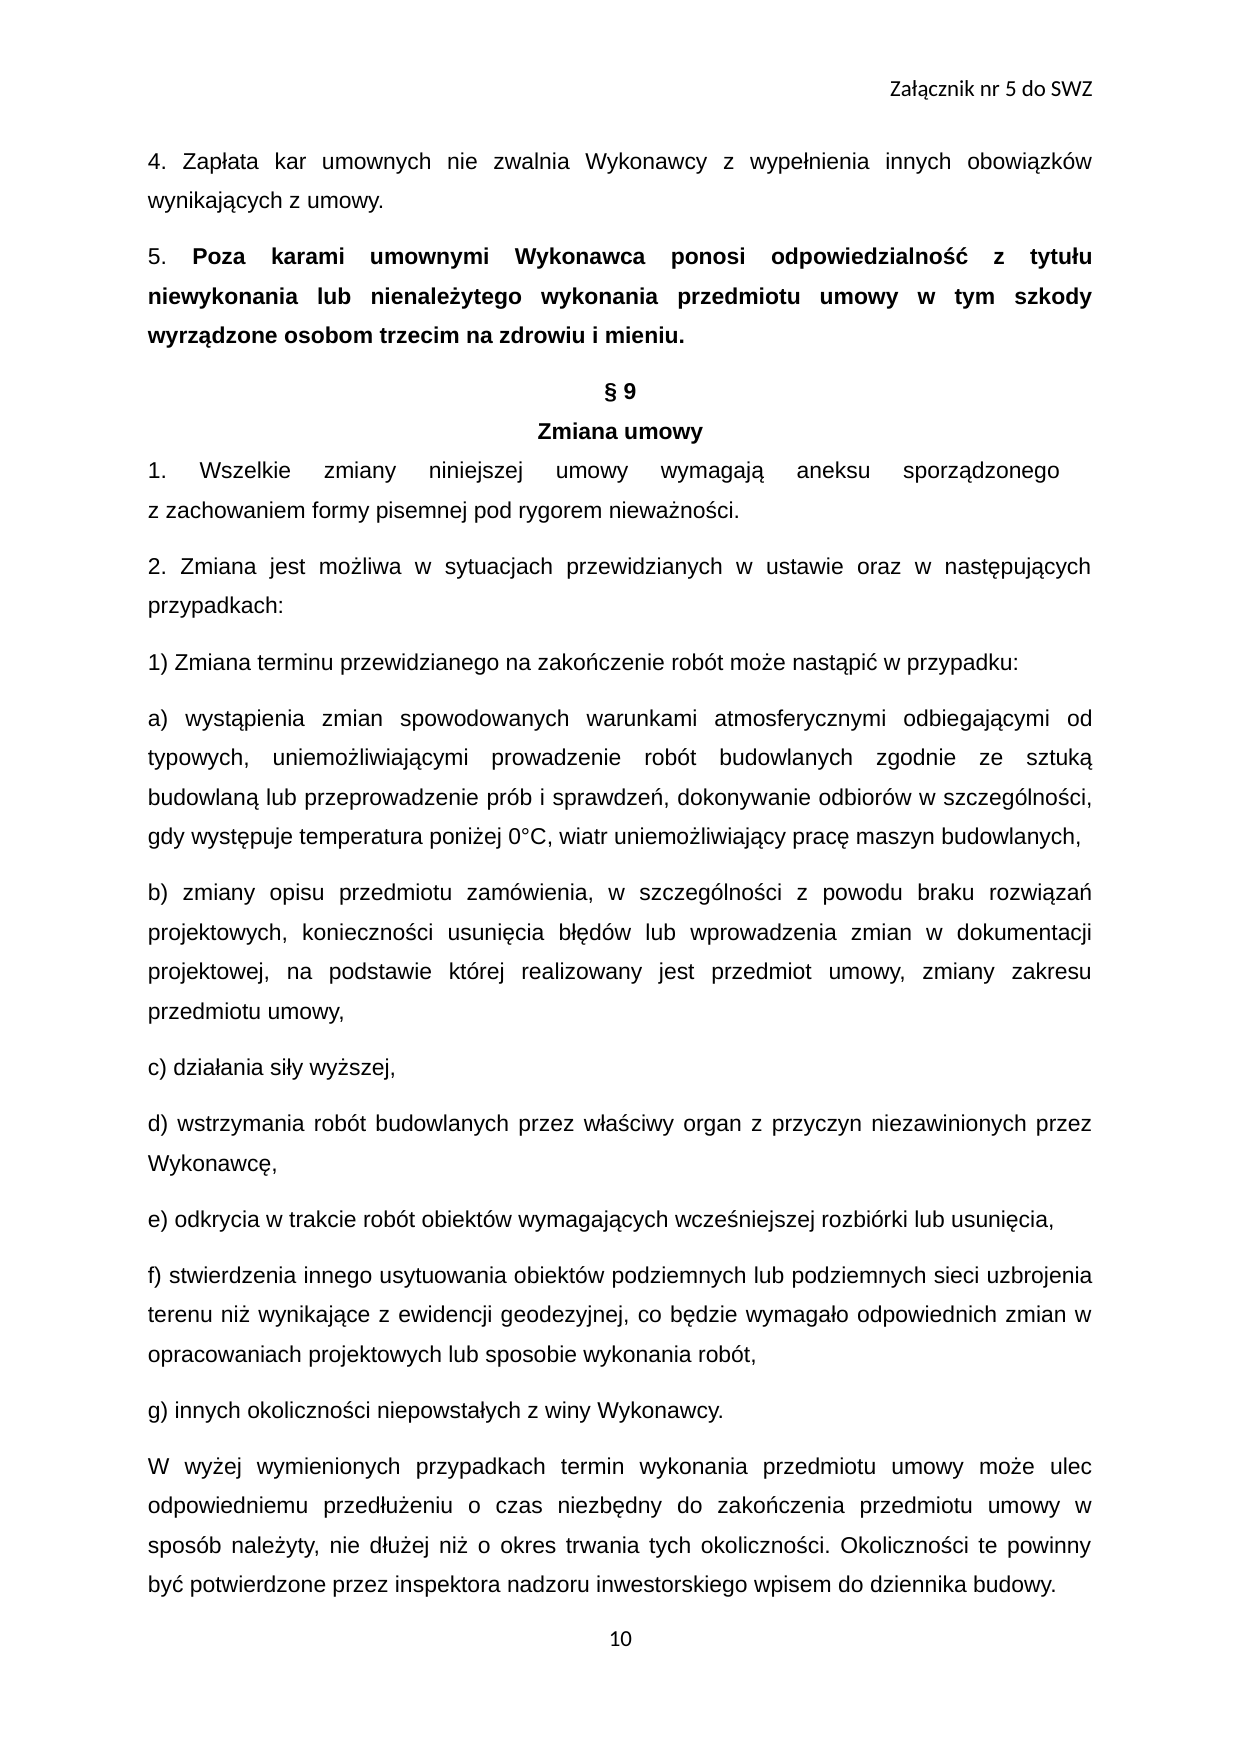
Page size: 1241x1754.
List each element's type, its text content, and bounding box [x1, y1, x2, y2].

text e) odkrycia w trakcie robót obiektów wymagających wcześniejszej rozbiórki lub usunięcia, [148, 1206, 1093, 1232]
text f) stwierdzenia innego usytuowania obiektów podziemnych lub podziemnych sieci uzbrojenia terenu niż wynikające z ewidencji geodezyjnej, co będzie wymagało odpowiednich zmian w opracowaniach projektowych lub sposobie wykonania robót, [148, 1262, 1093, 1367]
text § 9 [148, 378, 1093, 405]
text b) zmiany opisu przedmiotu zamówienia, w szczególności z powodu braku rozwiązań projektowych, konieczności usunięcia błędów lub wprowadzenia zmian w dokumentacji projektowej, na podstawie której realizowany jest przedmiot umowy, zmiany zakresu przedmiotu umowy, [148, 879, 1093, 1024]
text 1) Zmiana terminu przewidzianego na zakończenie robót może nastąpić w przypadku: [148, 648, 1093, 675]
text 2. Zmiana jest możliwa w sytuacjach przewidzianych w ustawie oraz w następujących przypadkach: [148, 553, 1093, 619]
text 5. Poza karami umownymi Wykonawca ponosi odpowiedzialność z tytułu niewykonania lub nienależytego wykonania przedmiotu umowy w tym szkody wyrządzone osobom trzecim na zdrowiu i mieniu. [148, 243, 1093, 348]
text d) wstrzymania robót budowlanych przez właściwy organ z przyczyn niezawinionych przez Wykonawcę, [148, 1110, 1093, 1176]
text g) innych okoliczności niepowstałych z winy Wykonawcy. [148, 1397, 1093, 1423]
text 4. Zapłata kar umownych nie zwalnia Wykonawcy z wypełnienia innych obowiązków wynikających z umowy. [148, 148, 1093, 213]
text 1. Wszelkie zmiany niniejszej umowy wymagają aneksu sporządzonego z zachowaniem formy pisemnej pod rygorem nieważności. [148, 457, 1093, 523]
text Zmiana umowy [148, 418, 1093, 444]
text W wyżej wymienionych przypadkach termin wykonania przedmiotu umowy może ulec odpowiedniemu przedłużeniu o czas niezbędny do zakończenia przedmiotu umowy w sposób należyty, nie dłużej niż o okres trwania tych okoliczności. Okoliczności te powinny być potwierdzone przez inspektora nadzoru inwestorskiego wpisem do dziennika budowy. [148, 1453, 1093, 1598]
text c) działania siły wyższej, [148, 1054, 1093, 1080]
text a) wystąpienia zmian spowodowanych warunkami atmosferycznymi odbiegającymi od typowych, uniemożliwiającymi prowadzenie robót budowlanych zgodnie ze sztuką budowlaną lub przeprowadzenie prób i sprawdzeń, dokonywanie odbiorów w szczególności, gdy występuje temperatura poniżej 0°C, wiatr uniemożliwiający pracę maszyn budowlanych, [148, 705, 1093, 849]
